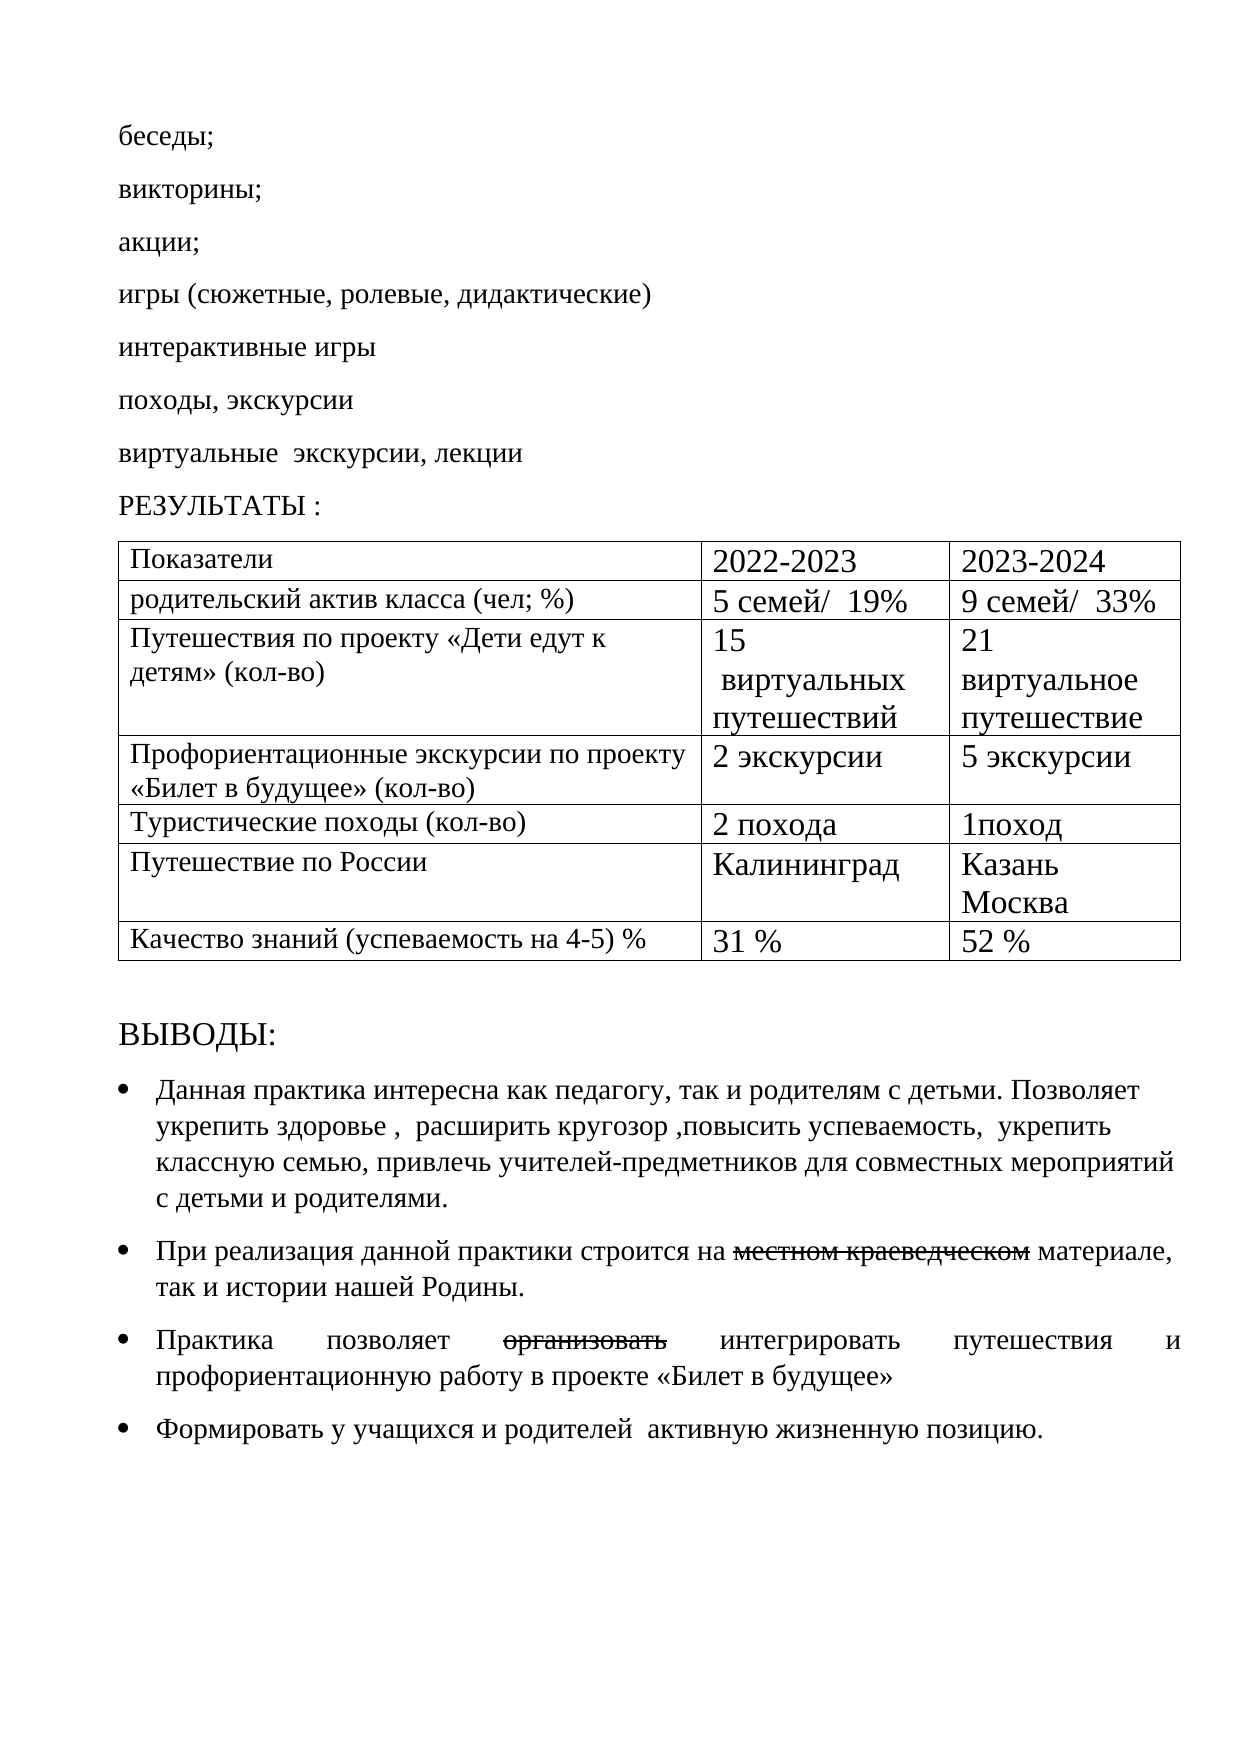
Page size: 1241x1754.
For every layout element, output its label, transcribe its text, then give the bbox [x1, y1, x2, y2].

table_cell Казань Москва [950, 844, 1180, 921]
table_cell 52 % [950, 922, 1180, 960]
text РЕЗУЛЬТАТЫ : [118, 488, 1181, 521]
list При реализация данной практики строится на местном краеведческом материале, так и истории нашей Родины. [118, 1233, 1181, 1303]
text беседы; [118, 118, 1181, 152]
table_cell 21 виртуальное путешествие [950, 620, 1180, 735]
text акции; [118, 224, 1181, 257]
text ВЫВОДЫ: [118, 1014, 1181, 1052]
table_cell 9 семей/ 33% [950, 581, 1180, 619]
table_header Показатели [119, 542, 701, 580]
table_cell 5 семей/ 19% [702, 581, 949, 619]
table_cell 1поход [950, 805, 1180, 843]
text походы, экскурсии [118, 382, 1181, 416]
table_header 2023-2024 [950, 542, 1180, 580]
table_cell 15 виртуальных путешествий [702, 620, 949, 735]
table_cell Профориентационные экскурсии по проекту «Билет в будущее» (кол-во) [119, 736, 701, 803]
table_cell Туристические походы (кол-во) [119, 805, 701, 843]
table_cell Путешествия по проекту «Дети едут к детям» (кол-во) [119, 620, 701, 735]
list Данная практика интересна как педагогу, так и родителям с детьми. Позволяет укрепить здоровье , расширить кругозор ,повысить успеваемость, укрепить классную семью, привлечь учителей-предметников для совместных мероприятий с детьми и родителями. [118, 1072, 1181, 1214]
list Формировать у учащихся и родителей активную жизненную позицию. [118, 1411, 1181, 1445]
text интерактивные игры [118, 329, 1181, 363]
table_cell Калининград [702, 844, 949, 921]
table_cell родительский актив класса (чел; %) [119, 581, 701, 619]
table_cell 2 экскурсии [702, 736, 949, 803]
table_cell Качество знаний (успеваемость на 4-5) % [119, 922, 701, 960]
table_cell 5 экскурсии [950, 736, 1180, 803]
text виртуальные экскурсии, лекции [118, 435, 1181, 468]
table_cell 31 % [702, 922, 949, 960]
text игры (сюжетные, ролевые, дидактические) [118, 277, 1181, 310]
list Практика позволяет организовать интегрировать путешествия и профориентационную работу в проекте «Билет в будущее» [118, 1322, 1181, 1392]
text викторины; [118, 171, 1181, 204]
table_cell Путешествие по России [119, 844, 701, 921]
table_cell 2 похода [702, 805, 949, 843]
table_header 2022-2023 [702, 542, 949, 580]
